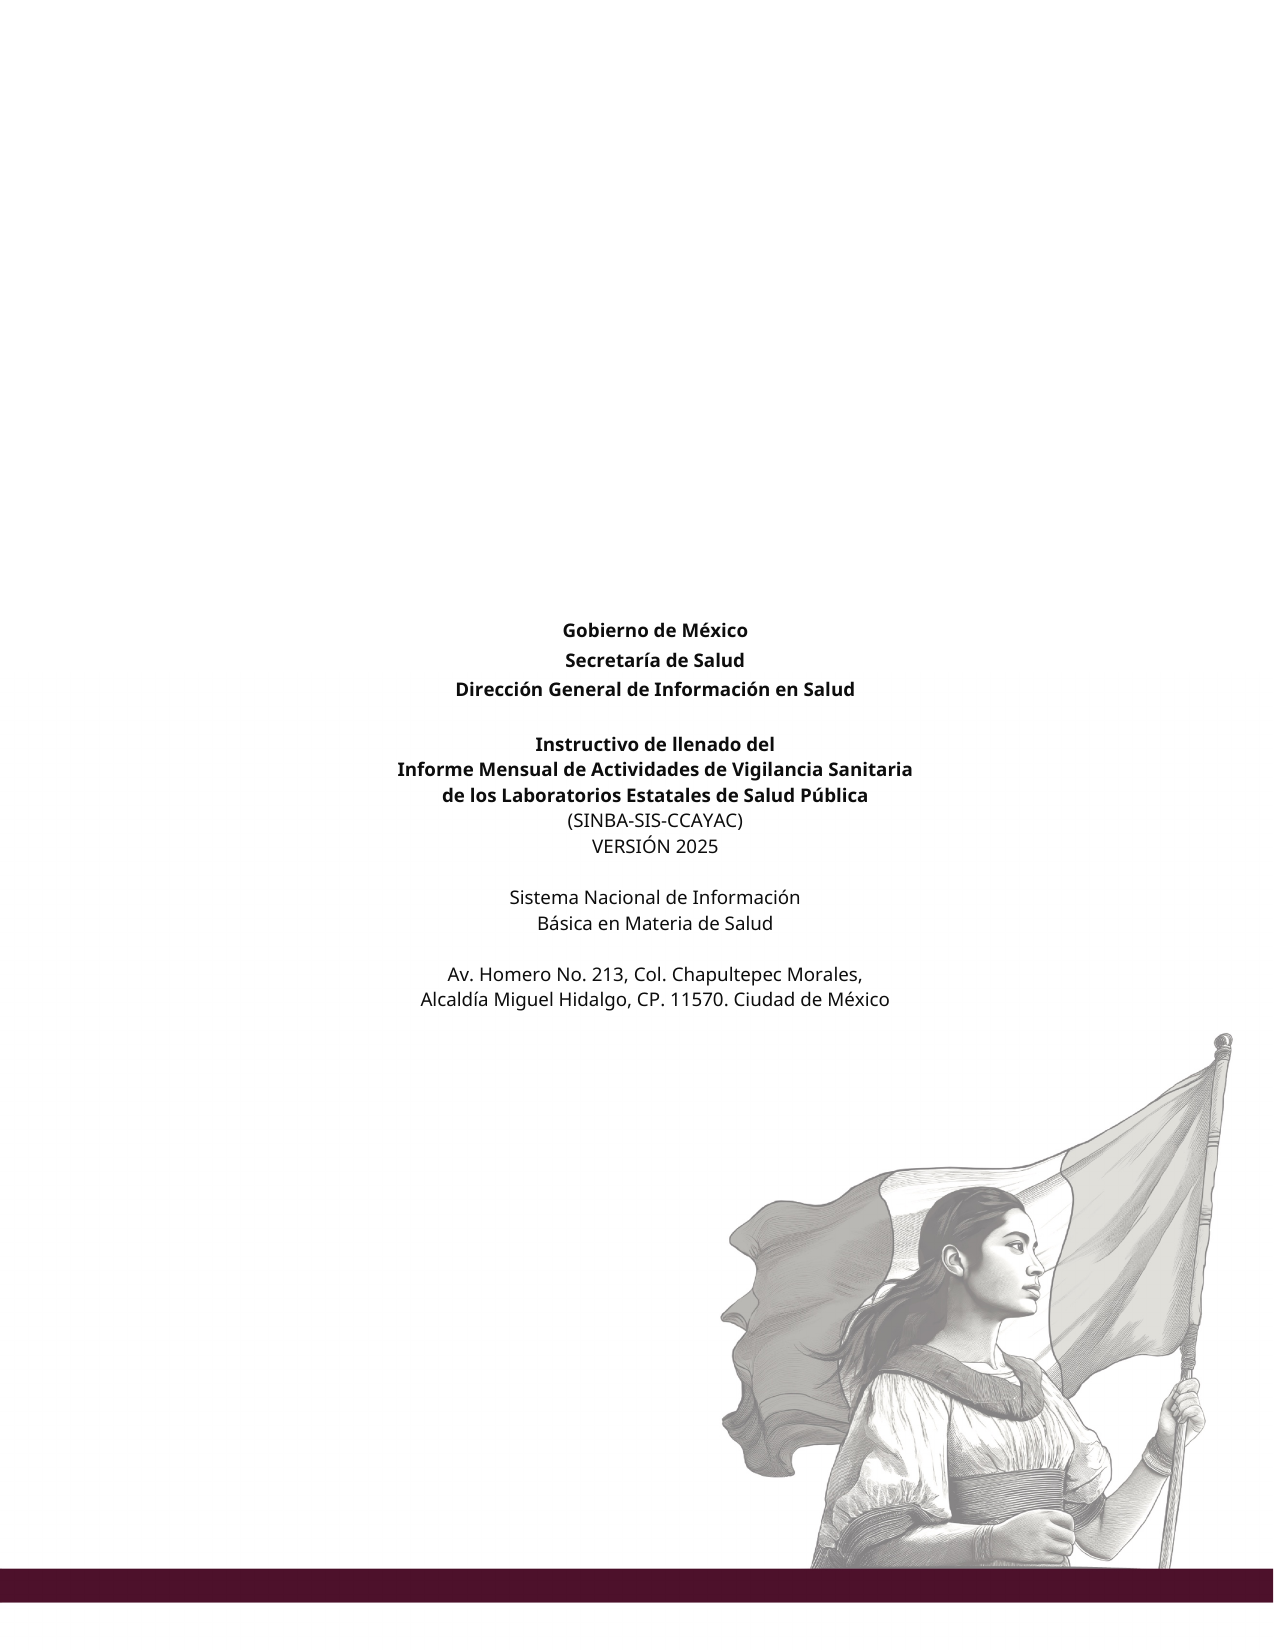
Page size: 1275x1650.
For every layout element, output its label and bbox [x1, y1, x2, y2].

picture [0, 672, 1274, 1650]
